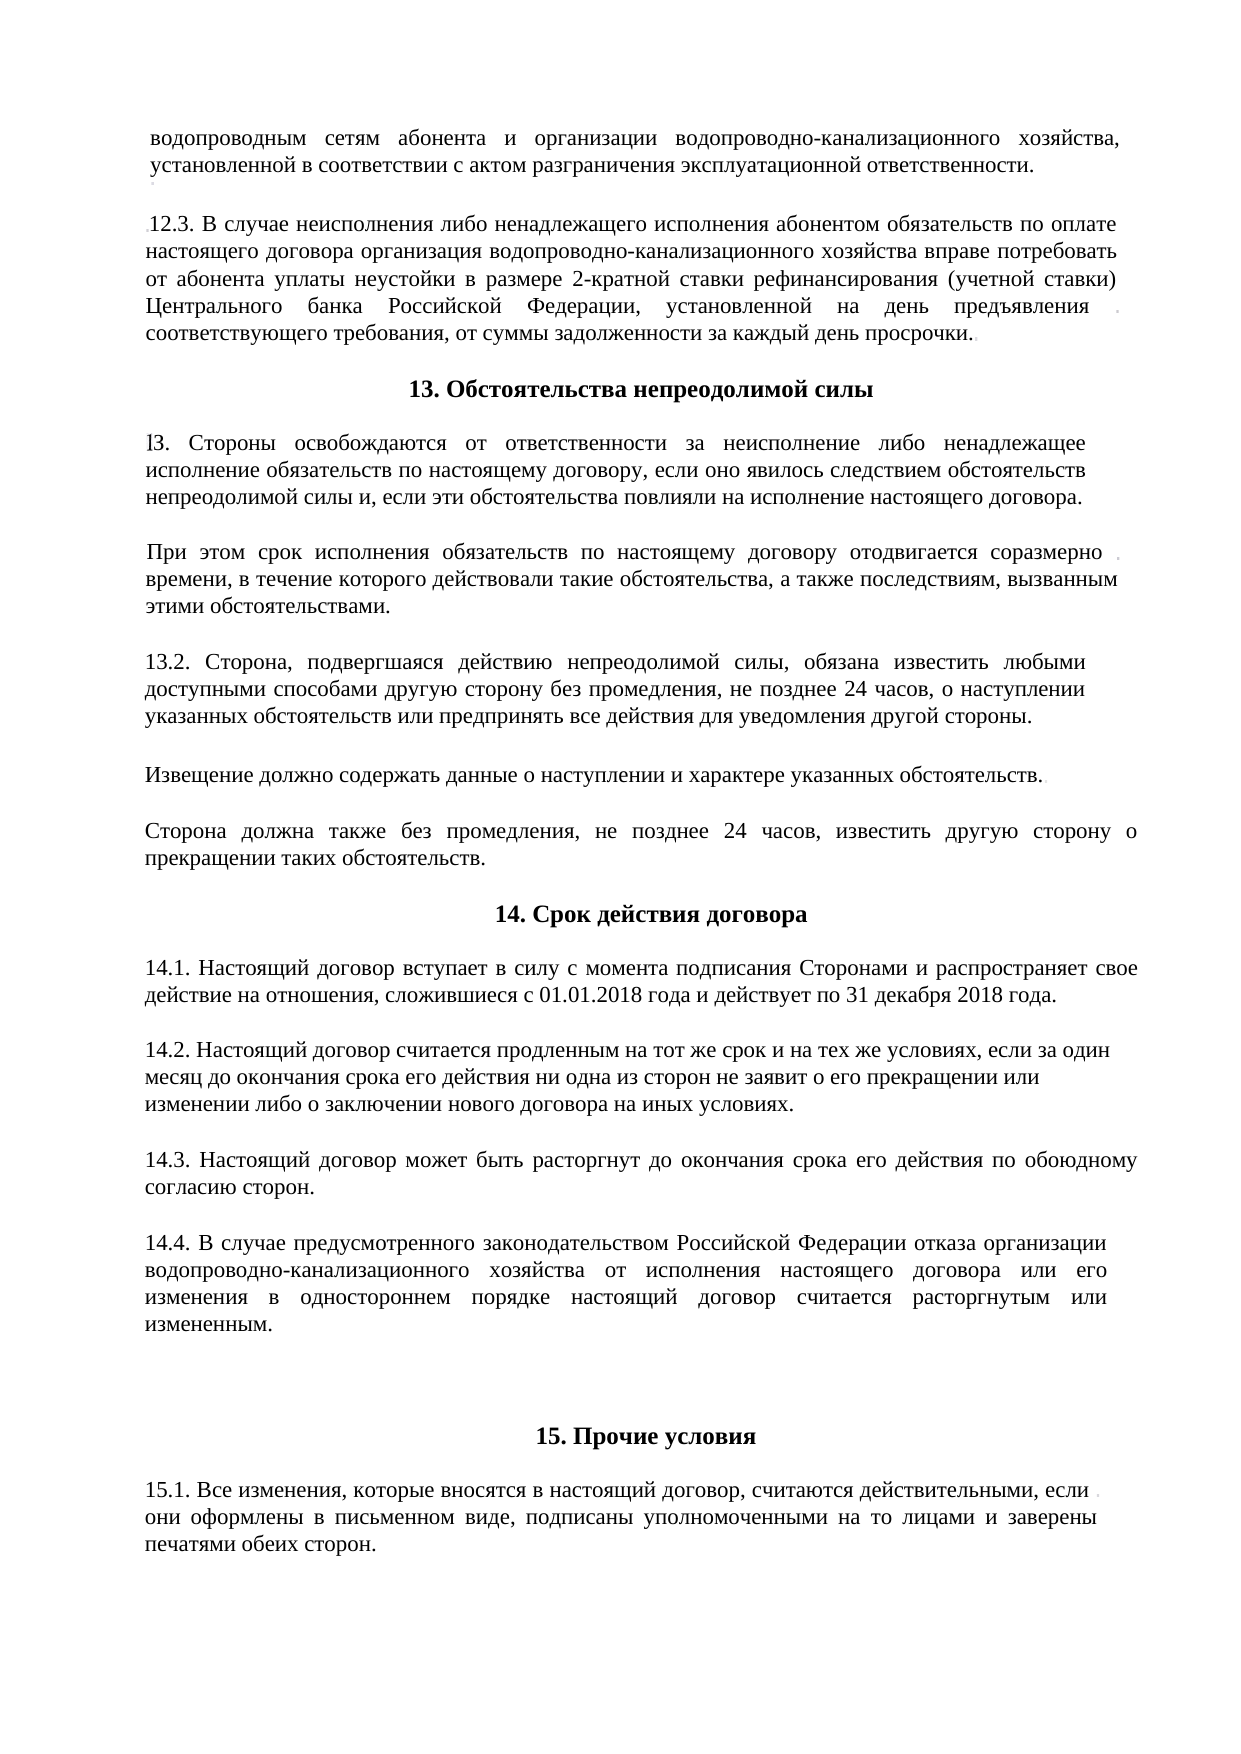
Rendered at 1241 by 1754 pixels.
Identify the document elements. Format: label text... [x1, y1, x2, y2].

text 13.2. Сторона, подвергшаяся действию непреодолимой силы, обязана известить любыми доступными способами другую сторону без промедления, не позднее 24 часов, о наступлении указанных обстоятельств или предпринять все действия для уведомления другой стороны. [144, 648, 1087, 728]
text 15. Прочие условия [333, 1421, 958, 1450]
text 14. Срок действия договора [333, 899, 969, 928]
text 14.1. Настоящий договор вступает в силу с момента подписания Сторонами и распространяет свое действие на отношения, сложившиеся с 01.01.2018 года и действует по 31 декабря 2018 года. [144, 954, 1139, 1007]
text Извещение должно содержать данные о наступлении и характере указанных обстоятельств. [144, 761, 1139, 788]
picture [146, 433, 153, 451]
text При этом срок исполнения обязательств по настоящему договору отодвигается соразмерно времени, в течение которого действовали такие обстоятельства, а также последствиям, вызванным этими обстоятельствами. [145, 538, 1119, 619]
text 13. Обстоятельства непреодолимой силы [333, 374, 948, 403]
text 12.3. В случае неисполнения либо ненадлежащего исполнения абонентом обязательств по оплате настоящего договора организация водопроводно-канализационного хозяйства вправе потребовать от абонента уплаты неустойки в размере 2-кратной ставки рефинансирования (учетной ставки) Центрального банка Российской Федерации, установленной на день предъявления соответствующего требования, от суммы задолженности за каждый день просрочки. [145, 210, 1119, 345]
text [145, 124, 1121, 178]
text З. Стороны освобождаются от ответственности за неисполнение либо ненадлежащее исполнение обязательств по настоящему договору, если оно явилось следствием обстоятельств непреодолимой силы и, если эти обстоятельства повлияли на исполнение настоящего договора. [145, 429, 1087, 509]
text Сторона должна также без промедления, не позднее 24 часов, известить другую сторону о прекращении таких обстоятельств. [144, 817, 1139, 870]
text 14.2. Настоящий договор считается продленным на тот же срок и на тех же условиях, если за один месяц до окончания срока его действия ни одна из сторон не заявит о его прекращении или изменении либо о заключении нового договора на иных условиях. [144, 1036, 1139, 1116]
text 15.1. Все изменения, которые вносятся в настоящий договор, считаются действительными, если они оформлены в письменном виде, подписаны уполномоченными на то лицами и заверены печатями обеих сторон. [144, 1476, 1099, 1556]
text 14.4. В случае предусмотренного законодательством Российской Федерации отказа организации водопроводно-канализационного хозяйства от исполнения настоящего договора или его изменения в одностороннем порядке настоящий договор считается расторгнутым или измененным. [144, 1229, 1108, 1336]
text 14.3. Настоящий договор может быть расторгнут до окончания срока его действия по обоюдному согласию сторон. [144, 1146, 1139, 1199]
